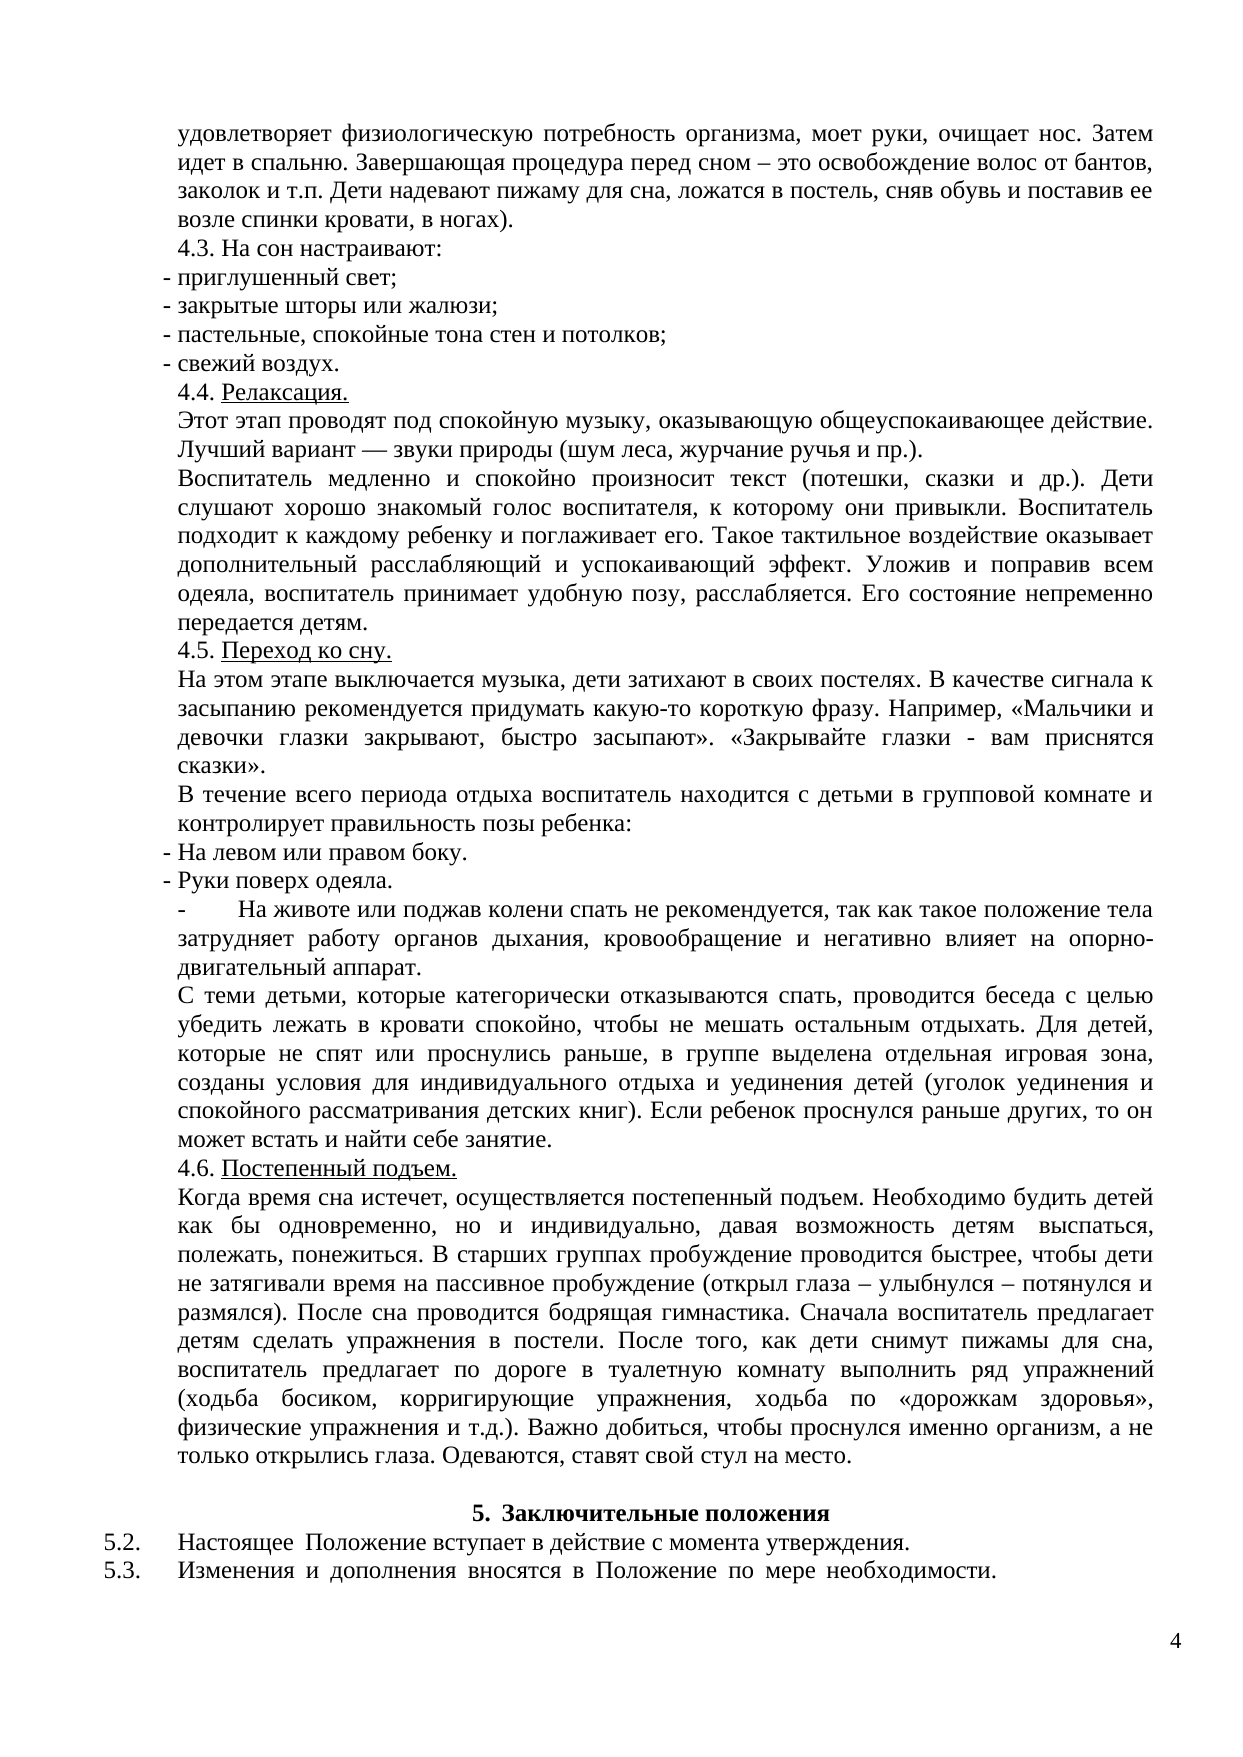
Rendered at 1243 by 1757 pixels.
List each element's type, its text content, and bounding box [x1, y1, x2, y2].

list 4.5. Переход ко сну. [177, 636, 1154, 664]
list свежий воздух. [163, 348, 1154, 377]
list Руки поверх одеяла. [163, 866, 1154, 894]
list 4.4. Релаксация. [177, 377, 1154, 406]
list Настоящее Положение вступает в действие с момента утверждения. [103, 1527, 1154, 1556]
text В течение всего периода отдыха воспитатель находится с детьми в групповой комнате и контролирует правильность позы ребенка: [177, 779, 1154, 837]
list закрытые шторы или жалюзи; [163, 291, 1154, 319]
text Когда время сна истечет, осуществляется постепенный подъем. Необходимо будить детей как бы одновременно, но и индивидуально, давая возможность детям выспаться, полежать, понежиться. В старших группах пробуждение проводится быстрее, чтобы дети не затягивали время на пассивное пробуждение (открыл глаза – улыбнулся – потянулся и размялся). После сна проводится бодрящая гимнастика. Сначала воспитатель предлагает детям сделать упражнения в постели. После того, как дети снимут пижамы для сна, воспитатель предлагает по дороге в туалетную комнату выполнить ряд упражнений (ходьба босиком, корригирующие упражнения, ходьба по «дорожкам здоровья», физические упражнения и т.д.). Важно добиться, чтобы проснулся именно организм, а не только открылись глаза. Одеваются, ставят свой стул на место. [177, 1182, 1154, 1469]
list На животе или поджав колени спать не рекомендуется, так как такое положение тела затрудняет работу органов дыхания, кровообращение и негативно влияет на опорно- двигательный аппарат. [177, 894, 1154, 981]
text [177, 118, 1154, 233]
list На левом или правом боку. [163, 837, 1154, 866]
list 4.6. Постепенный подъем. [177, 1153, 1154, 1182]
text Воспитатель медленно и спокойно произносит текст (потешки, сказки и др.). Дети слушают хорошо знакомый голос воспитателя, к которому они привыкли. Воспитатель подходит к каждому ребенку и поглаживает его. Такое тактильное воздействие оказывает дополнительный расслабляющий и успокаивающий эффект. Уложив и поправив всем одеяла, воспитатель принимает удобную позу, расслабляется. Его состояние непременно передается детям. [177, 463, 1154, 636]
text Этот этап проводят под спокойную музыку, оказывающую общеуспокаивающее действие. Лучший вариант — звуки природы (шум леса, журчание ручья и пр.). [177, 406, 1154, 463]
text С теми детьми, которые категорически отказываются спать, проводится беседа с целью убедить лежать в кровати спокойно, чтобы не мешать остальным отдыхать. Для детей, которые не спят или проснулись раньше, в группе выделена отдельная игровая зона, созданы условия для индивидуального отдыха и уединения детей (уголок уединения и спокойного рассматривания детских книг). Если ребенок проснулся раньше других, то он может встать и найти себе занятие. [177, 981, 1154, 1153]
list 4.3. На сон настраивают: [177, 233, 1154, 262]
list Изменения и дополнения вносятся в Положение по мере необходимости. [103, 1556, 1154, 1584]
text На этом этапе выключается музыка, дети затихают в своих постелях. В качестве сигнала к засыпанию рекомендуется придумать какую-то короткую фразу. Например, «Мальчики и девочки глазки закрывают, быстро засыпают». «Закрывайте глазки - вам приснятся сказки». [177, 664, 1154, 779]
subtitle Заключительные положения [148, 1498, 1154, 1527]
list приглушенный свет; [163, 262, 1154, 291]
list пастельные, спокойные тона стен и потолков; [163, 319, 1154, 348]
